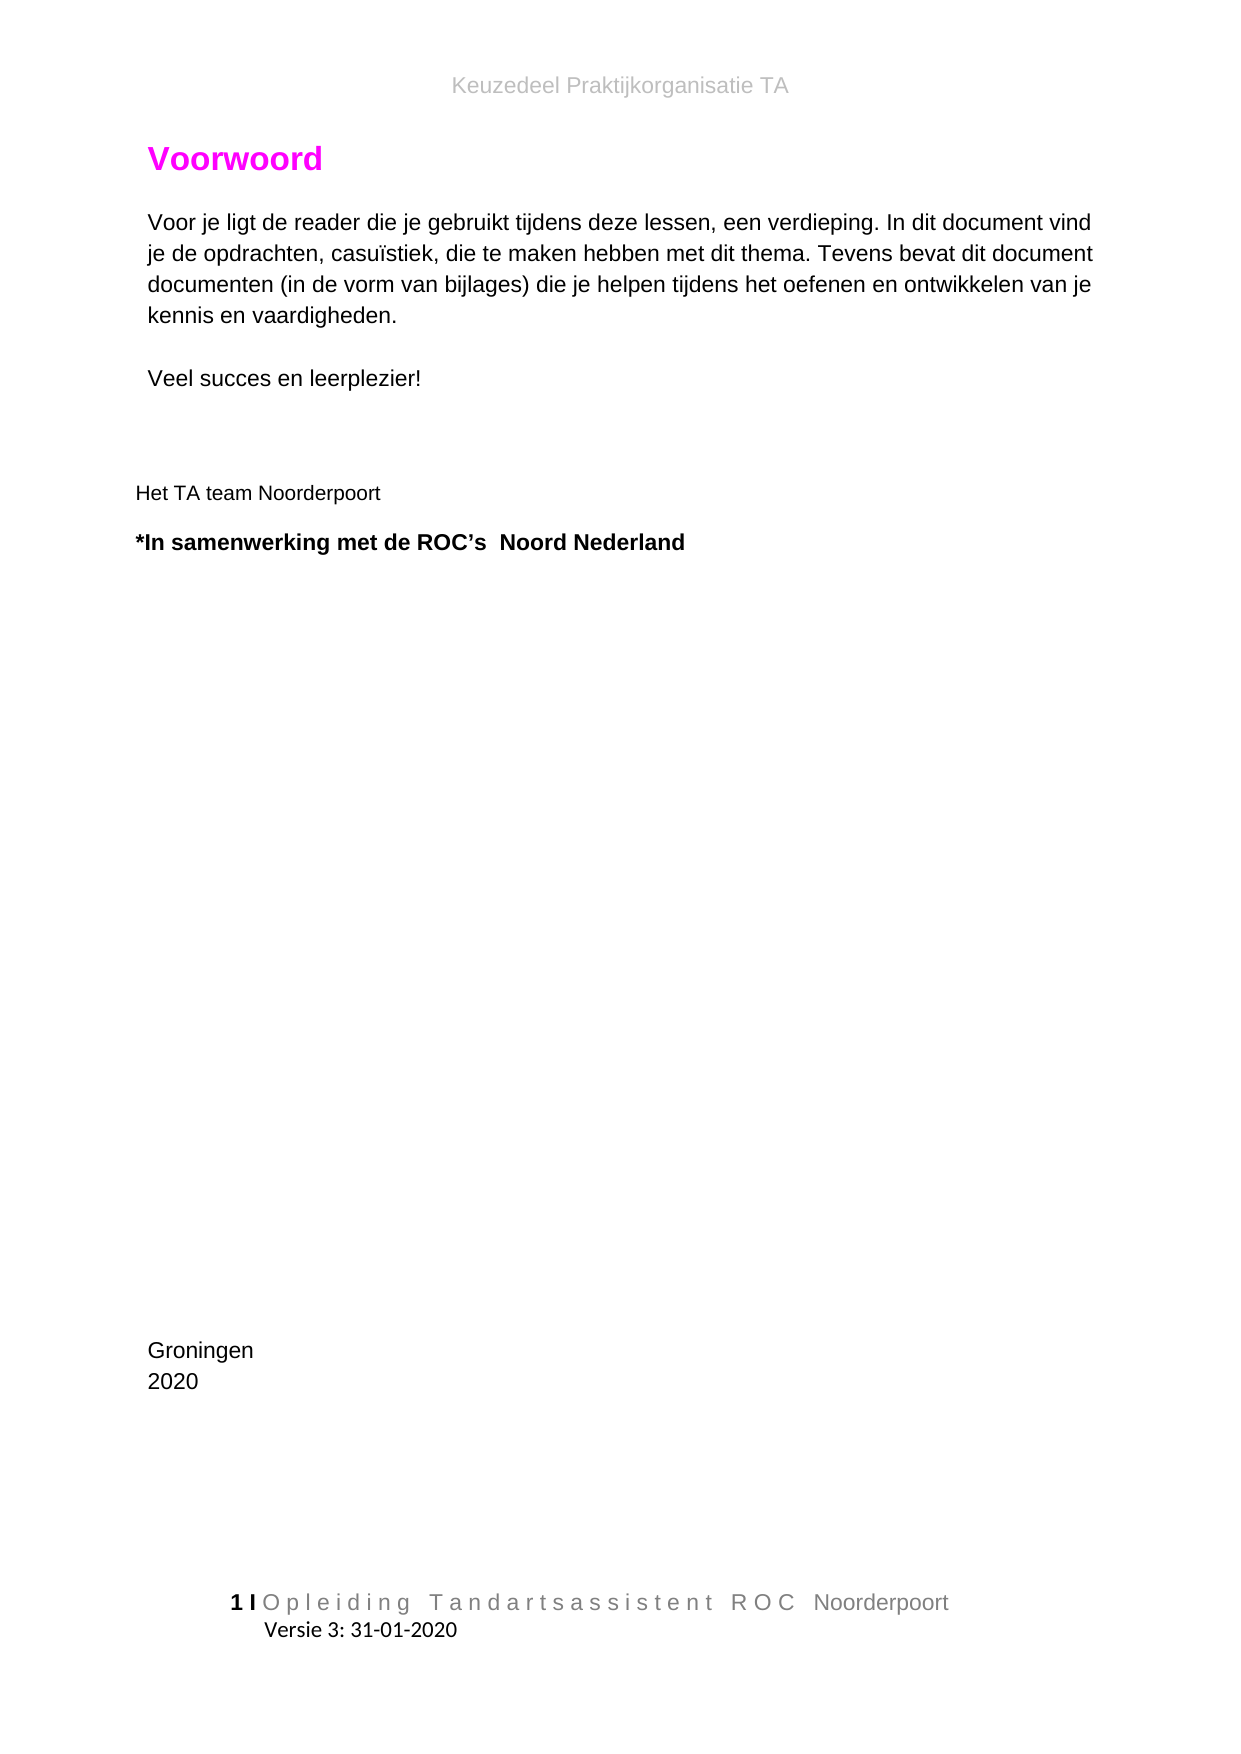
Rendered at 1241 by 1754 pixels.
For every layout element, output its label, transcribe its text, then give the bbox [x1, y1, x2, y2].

text Het TA team Noorderpoort [135, 481, 1103, 504]
text Veel succes en leerplezier! [147, 364, 1088, 391]
text Groningen 2020 [147, 1337, 275, 1394]
text Voor je ligt de reader die je gebruikt tijdens deze lessen, een verdieping. In dit document vind je de opdrachten, casuïstiek, die te maken hebben met dit thema. Tevens bevat dit document documenten (in de vorm van bijlages) die je helpen tijdens het oefenen en ontwikkelen van je kennis en vaardigheden. [147, 209, 1094, 328]
text Versie 3: 31-01-2020 [135, 1615, 1103, 1643]
text *In samenwerking met de ROC’s Noord Nederland [135, 528, 1103, 555]
subtitle Voorwoord [147, 139, 1088, 178]
text 1 I O p l e i d i n g T a n d a r t s a s s i s t e n t R O C Noorderpoort [230, 1589, 1088, 1615]
text Keuzedeel Praktijkorganisatie TA [451, 72, 1088, 98]
